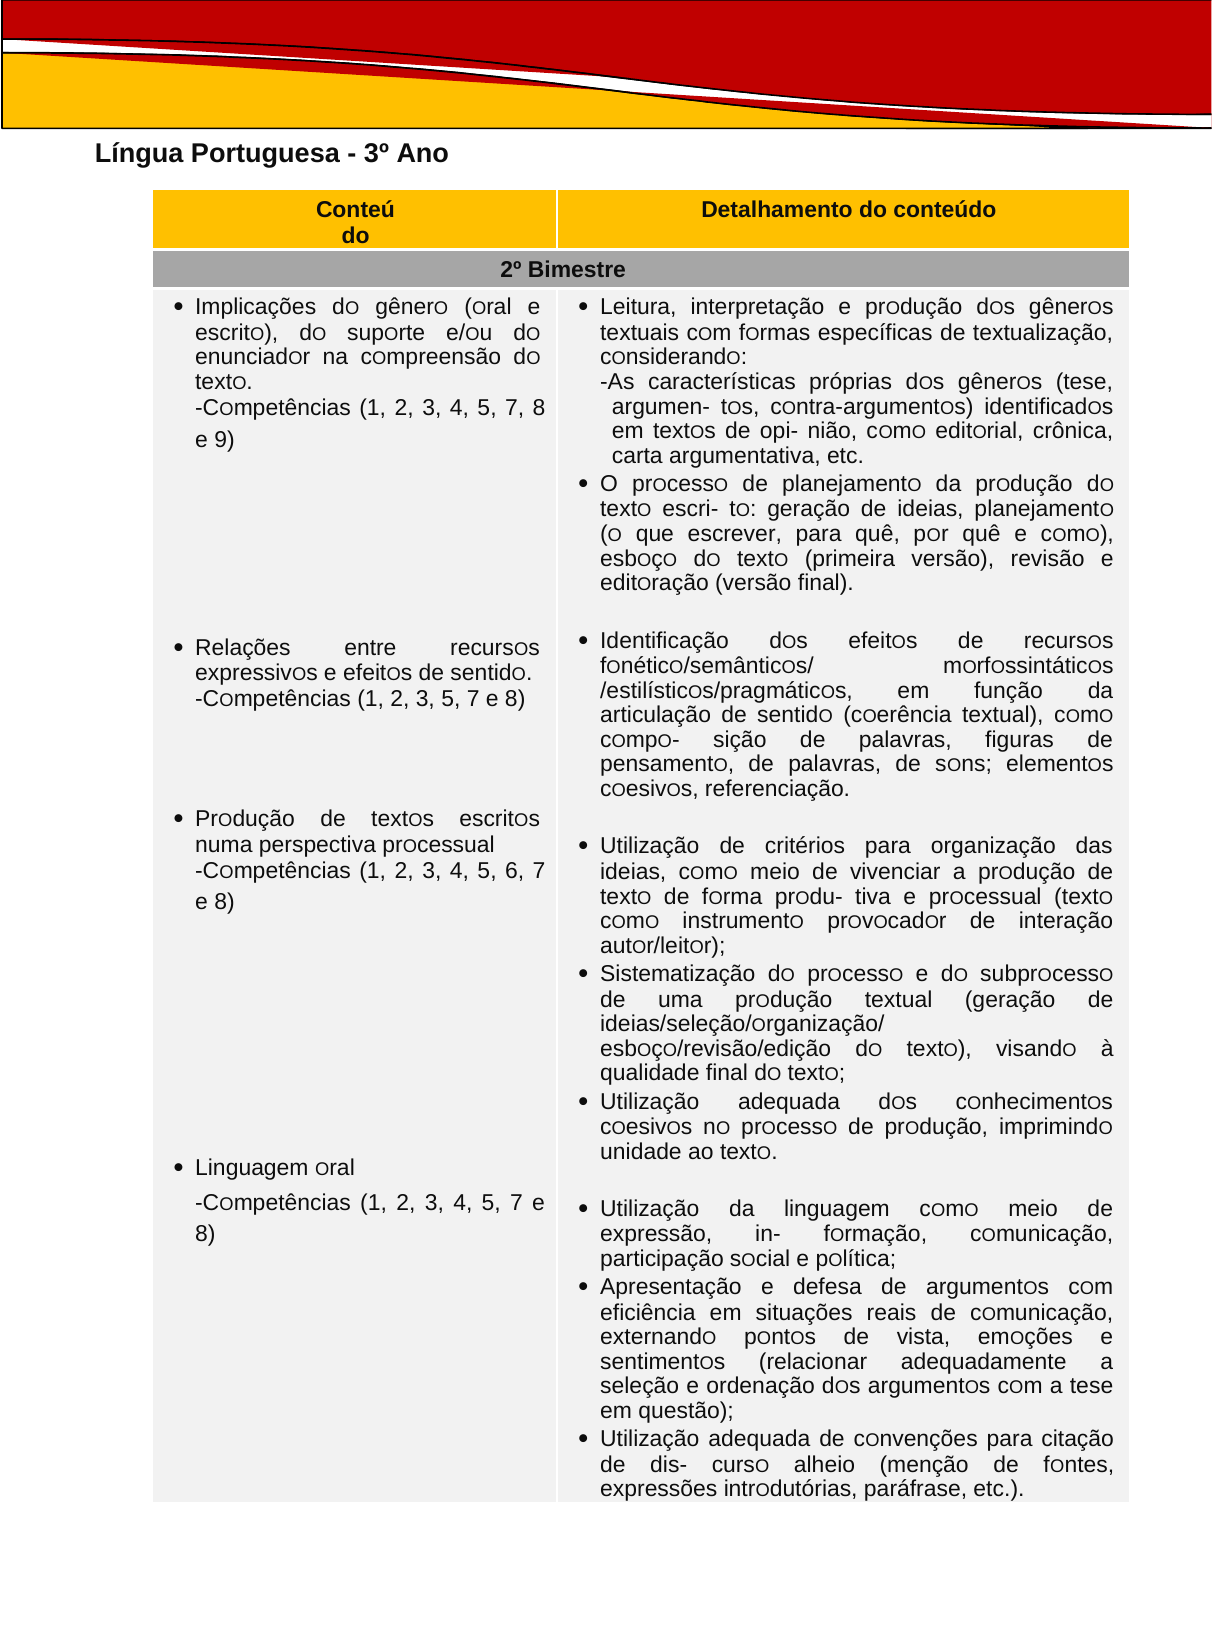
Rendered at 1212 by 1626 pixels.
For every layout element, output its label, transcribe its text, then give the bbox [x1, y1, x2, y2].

text Língua Portuguesa - 3º Ano [94, 137, 1130, 168]
table_cell Leitura, interpretação e produção dos gêneros textuais com formas específicas de textualização, considerando: -As características próprias dos gêneros (tese, argumen- tos, contra-argumentos) identificados em textos de opi- nião, como editorial, crônica, carta argumentativa, etc. O processo de planejamento da produção do texto escri- to: geração de ideias, planejamento (o que escrever, para quê, por quê e como), esboço do texto (primeira versão), revisão e editoração (versão final). Identificação dos efeitos de recursos fonético/semânticos/ morfossintáticos /estilísticos/pragmáticos, em função da articulação de sentido (coerência textual), como compo- sição de palavras, figuras de pensamento, de palavras, de sons; elementos coesivos, referenciação. Utilização de critérios para organização das ideias, como meio de vivenciar a produção de texto de forma produ- tiva e processual (texto como instrumento provocador de interação autor/leitor); Sistematização do processo e do subprocesso de uma produção textual (geração de ideias/seleção/organização/ esboço/revisão/edição do texto), visando à qualidade final do texto; Utilização adequada dos conhecimentos coesivos no processo de produção, imprimindo unidade ao texto. Utilização da linguagem como meio de expressão, in- formação, comunicação, participação social e política; Apresentação e defesa de argumentos com eficiência em situações reais de comunicação, externando pontos de vista, emoções e sentimentos (relacionar adequadamente a seleção e ordenação dos argumentos com a tese em questão); Utilização adequada de convenções para citação de dis- curso alheio (menção de fontes, expressões introdutórias, paráfrase, etc.). [558, 290, 1129, 1502]
table_header Conteúdo [153, 190, 556, 248]
table_cell Implicações do gênero (oral e escrito), do suporte e/ou do enunciador na compreensão do texto. -Competências (1, 2, 3, 4, 5, 7, 8 e 9) Relações entre recursos expressivos e efeitos de sentido. -Competências (1, 2, 3, 5, 7 e 8) Produção de textos escritos numa perspectiva processual -Competências (1, 2, 3, 4, 5, 6, 7 e 8) Linguagem oral -Competências (1, 2, 3, 4, 5, 7 e 8) [153, 290, 556, 1502]
table_header Detalhamento do conteúdo [558, 190, 1129, 248]
table_cell 2º Bimestre [153, 251, 1129, 287]
